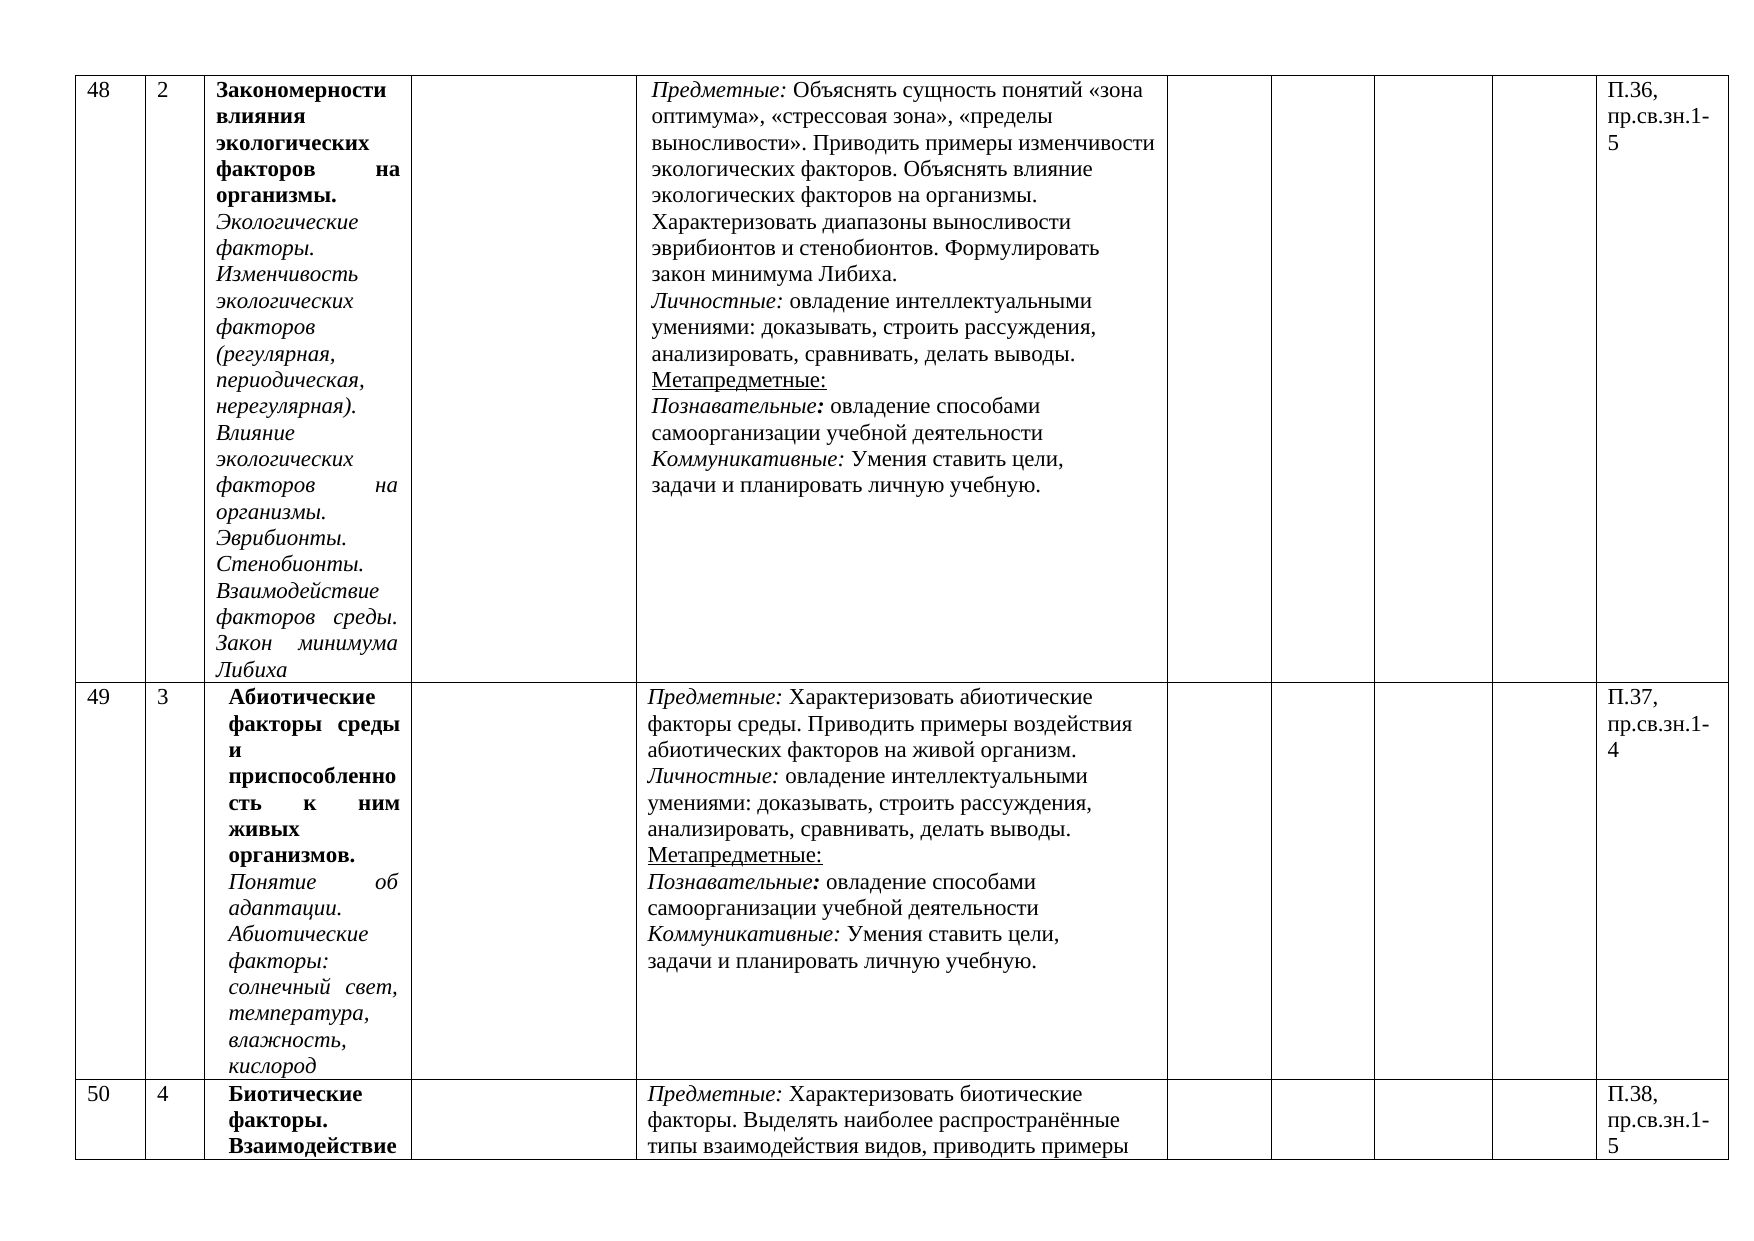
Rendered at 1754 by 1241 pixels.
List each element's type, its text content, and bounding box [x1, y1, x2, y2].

table_cell [1375, 76, 1492, 682]
table_cell Предметные: Объяснять сущность понятий «зона оптимума», «стрессовая зона», «пределы выносливости». Приводить примеры изменчивости экологических факторов. Объяснять влияние экологических факторов на организмы. Характеризовать диапазоны выносливости эврибионтов и стенобионтов. Формулировать закон минимума Либиха. Личностные: овладение интеллектуальными умениями: доказывать, строить рассуждения, анализировать, сравнивать, делать выводы. Метапредметные: Познавательные: овладение способами самоорганизации учебной деятельности Коммуникативные: Умения ставить цели, задачи и планировать личную учебную. [637, 76, 1167, 682]
table_cell Абиотические факторы среды и приспособленность к ним живых организмов. Понятие об адаптации. Абиотические факторы: солнечный свет, температура, влажность, кислород [205, 683, 411, 1078]
table_cell [1272, 1080, 1374, 1159]
table_cell П.37, пр.св.зн.1-4 [1597, 683, 1728, 1078]
table_cell [1375, 1080, 1492, 1159]
table_cell 3 [146, 683, 204, 1078]
table_cell [412, 76, 636, 682]
table_cell [1493, 76, 1596, 682]
table_cell 50 [76, 1080, 145, 1159]
table_cell [1375, 683, 1492, 1078]
table_cell 4 [146, 1080, 204, 1159]
table_cell 2 [146, 76, 204, 682]
table_cell [412, 1080, 636, 1159]
table_cell [412, 683, 636, 1078]
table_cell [637, 1080, 1167, 1159]
table_cell [1493, 1080, 1596, 1159]
table_cell 49 [76, 683, 145, 1078]
table_cell Закономерности влияния экологических факторов на организмы. Экологические факторы. Изменчивость экологических факторов (регулярная, периодическая, нерегулярная). Влияние экологических факторов на организмы. Эврибионты. Стенобионты. Взаимодействие факторов среды. Закон минимума Либиха [205, 76, 411, 682]
table_cell П.38, пр.св.зн.1-5 [1597, 1080, 1728, 1159]
table_cell [1168, 76, 1271, 682]
table_cell 48 [76, 76, 145, 682]
table_cell Предметные: Характеризовать абиотические факторы среды. Приводить примеры воздействия абиотических факторов на живой организм. Личностные: овладение интеллектуальными умениями: доказывать, строить рассуждения, анализировать, сравнивать, делать выводы. Метапредметные: Познавательные: овладение способами самоорганизации учебной деятельности Коммуникативные: Умения ставить цели, задачи и планировать личную учебную. [637, 683, 1167, 1078]
table_cell [1168, 1080, 1271, 1159]
table_cell П.36, пр.св.зн.1-5 [1597, 76, 1728, 682]
table_cell [1272, 76, 1374, 682]
table_cell [1493, 683, 1596, 1078]
table_cell [1272, 683, 1374, 1078]
table_cell [1168, 683, 1271, 1078]
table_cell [205, 1080, 411, 1159]
